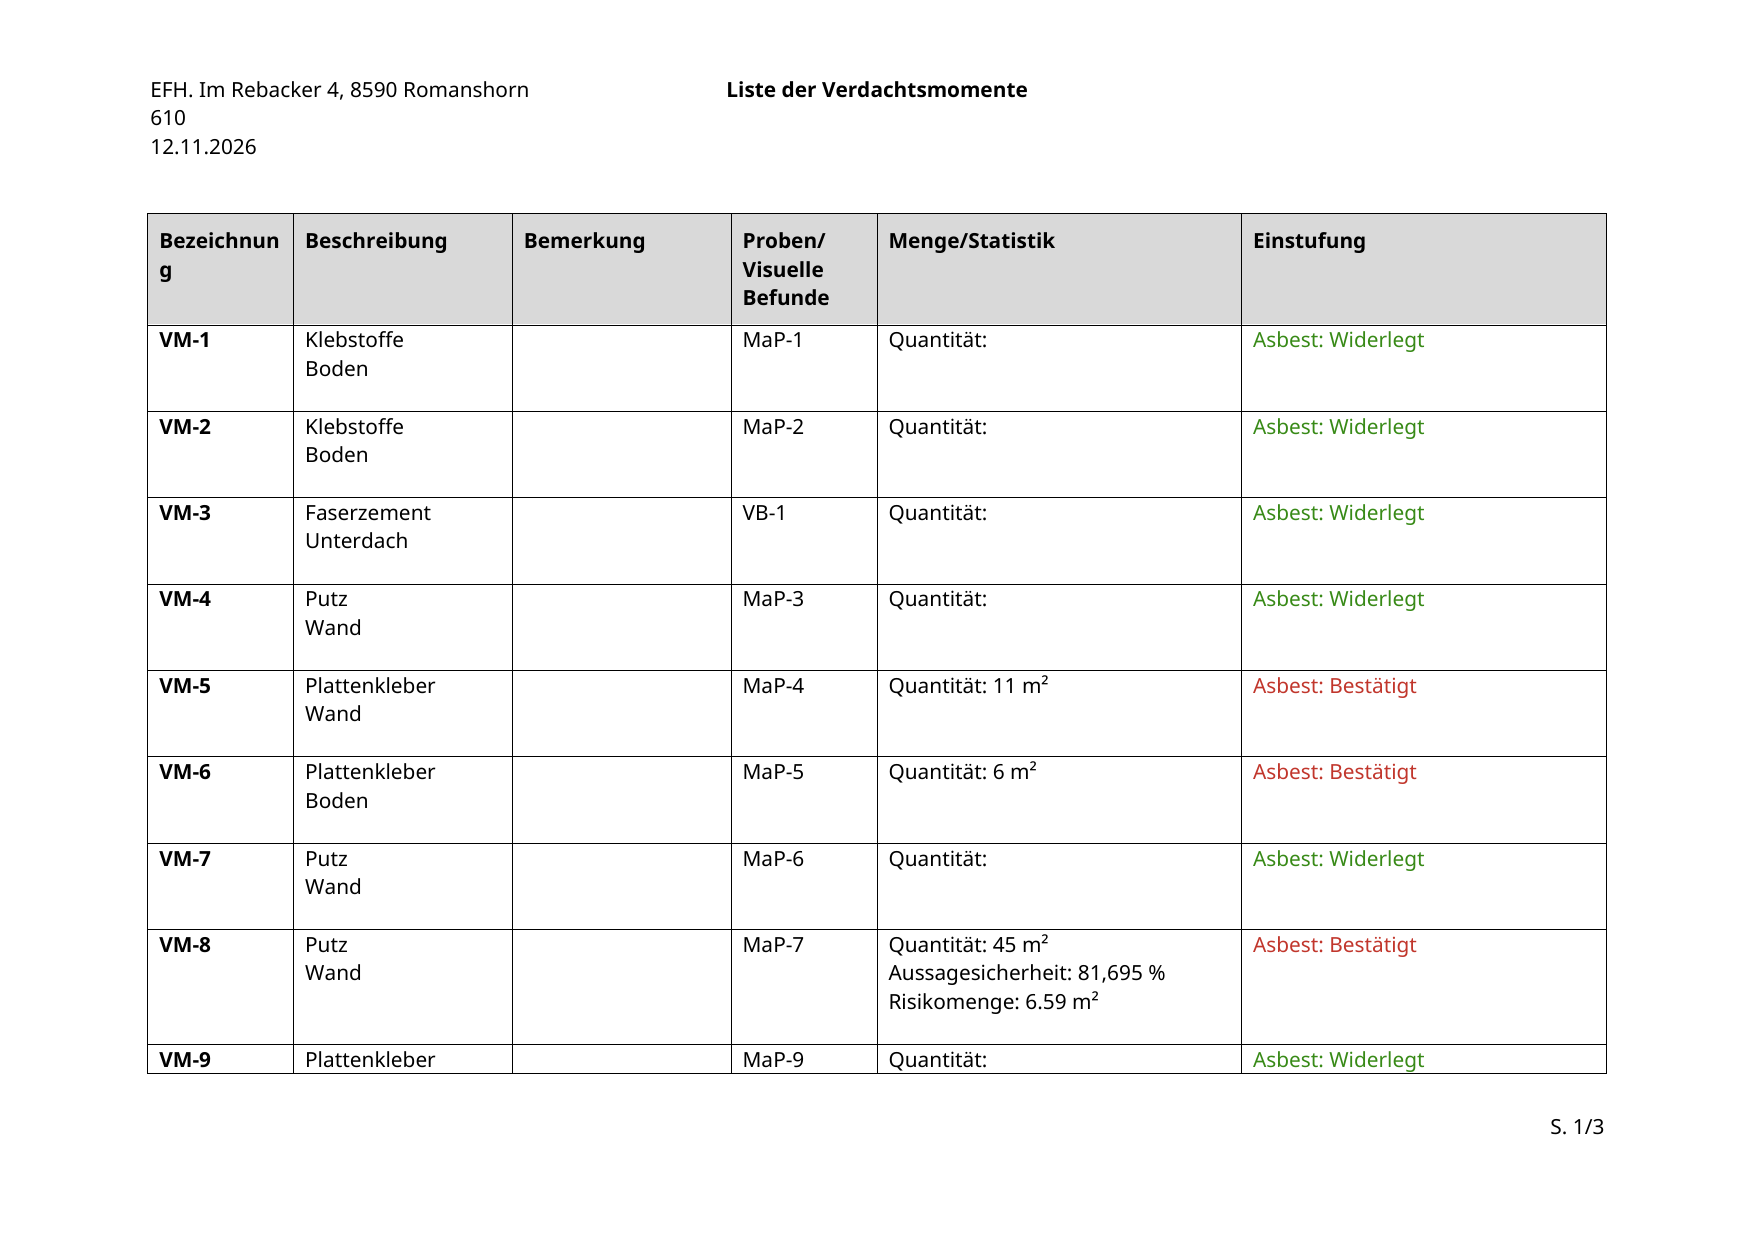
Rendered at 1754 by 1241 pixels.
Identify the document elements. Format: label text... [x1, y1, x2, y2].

table_cell Faserzement Unterdach [294, 498, 512, 583]
table_header Bezeichnung [148, 214, 293, 324]
table_header Proben/Visuelle Befunde [732, 214, 877, 324]
table_cell Quantität: [878, 844, 1241, 929]
table_cell Asbest: Widerlegt [1242, 844, 1606, 929]
table_cell VM-7 [148, 844, 293, 929]
table_cell Quantität: [878, 585, 1241, 670]
table_cell VM-2 [148, 412, 293, 497]
table_cell Quantität: [878, 412, 1241, 497]
table_cell MaP-6 [732, 844, 877, 929]
table_cell VM-9 [148, 1045, 293, 1073]
table_cell Plattenkleber Boden [294, 1045, 512, 1073]
table_cell VM-3 [148, 498, 293, 583]
table_cell MaP-2 [732, 412, 877, 497]
table_cell MaP-4 [732, 671, 877, 756]
table_cell [513, 930, 731, 1044]
table_cell [513, 498, 731, 583]
table_cell Plattenkleber Wand [294, 671, 512, 756]
table_cell [513, 671, 731, 756]
table_cell MaP-5 [732, 757, 877, 843]
table_cell Asbest: Widerlegt [1242, 1045, 1606, 1073]
table_cell VM-1 [148, 326, 293, 411]
table_cell [513, 412, 731, 497]
table_cell Putz Wand [294, 844, 512, 929]
table_cell MaP-9 [732, 1045, 877, 1073]
table_cell Klebstoffe Boden [294, 412, 512, 497]
table_header Bemerkung [513, 214, 731, 324]
table_cell Quantität: [878, 1045, 1241, 1073]
table_cell [513, 326, 731, 411]
table_cell Quantität: 11 m² [878, 671, 1241, 756]
table_header Einstufung [1242, 214, 1606, 324]
table_cell Quantität: [878, 498, 1241, 583]
table_cell Quantität: 6 m² [878, 757, 1241, 843]
table_cell VM-8 [148, 930, 293, 1044]
table_cell [513, 757, 731, 843]
table_cell Quantität: 45 m² Aussagesicherheit: 81,695 % Risikomenge: 6.59 m² [878, 930, 1241, 1044]
table_cell Putz Wand [294, 585, 512, 670]
table_cell Asbest: Widerlegt [1242, 412, 1606, 497]
table_cell MaP-7 [732, 930, 877, 1044]
table_cell Asbest: Bestätigt [1242, 757, 1606, 843]
table_cell [513, 585, 731, 670]
table_cell VM-6 [148, 757, 293, 843]
table_cell Asbest: Bestätigt [1242, 671, 1606, 756]
table_cell VB-1 [732, 498, 877, 583]
table_cell VM-4 [148, 585, 293, 670]
table_cell Asbest: Widerlegt [1242, 326, 1606, 411]
table_cell Quantität: [878, 326, 1241, 411]
table_cell VM-5 [148, 671, 293, 756]
table_cell Asbest: Widerlegt [1242, 498, 1606, 583]
table_cell [513, 844, 731, 929]
table_cell Asbest: Widerlegt [1242, 585, 1606, 670]
table_header Menge/Statistik [878, 214, 1241, 324]
table_cell Putz Wand [294, 930, 512, 1044]
table_cell Asbest: Bestätigt [1242, 930, 1606, 1044]
table_cell Klebstoffe Boden [294, 326, 512, 411]
table_cell MaP-3 [732, 585, 877, 670]
table_cell MaP-1 [732, 326, 877, 411]
table_header Beschreibung [294, 214, 512, 324]
table_cell [513, 1045, 731, 1073]
table_cell Plattenkleber Boden [294, 757, 512, 843]
